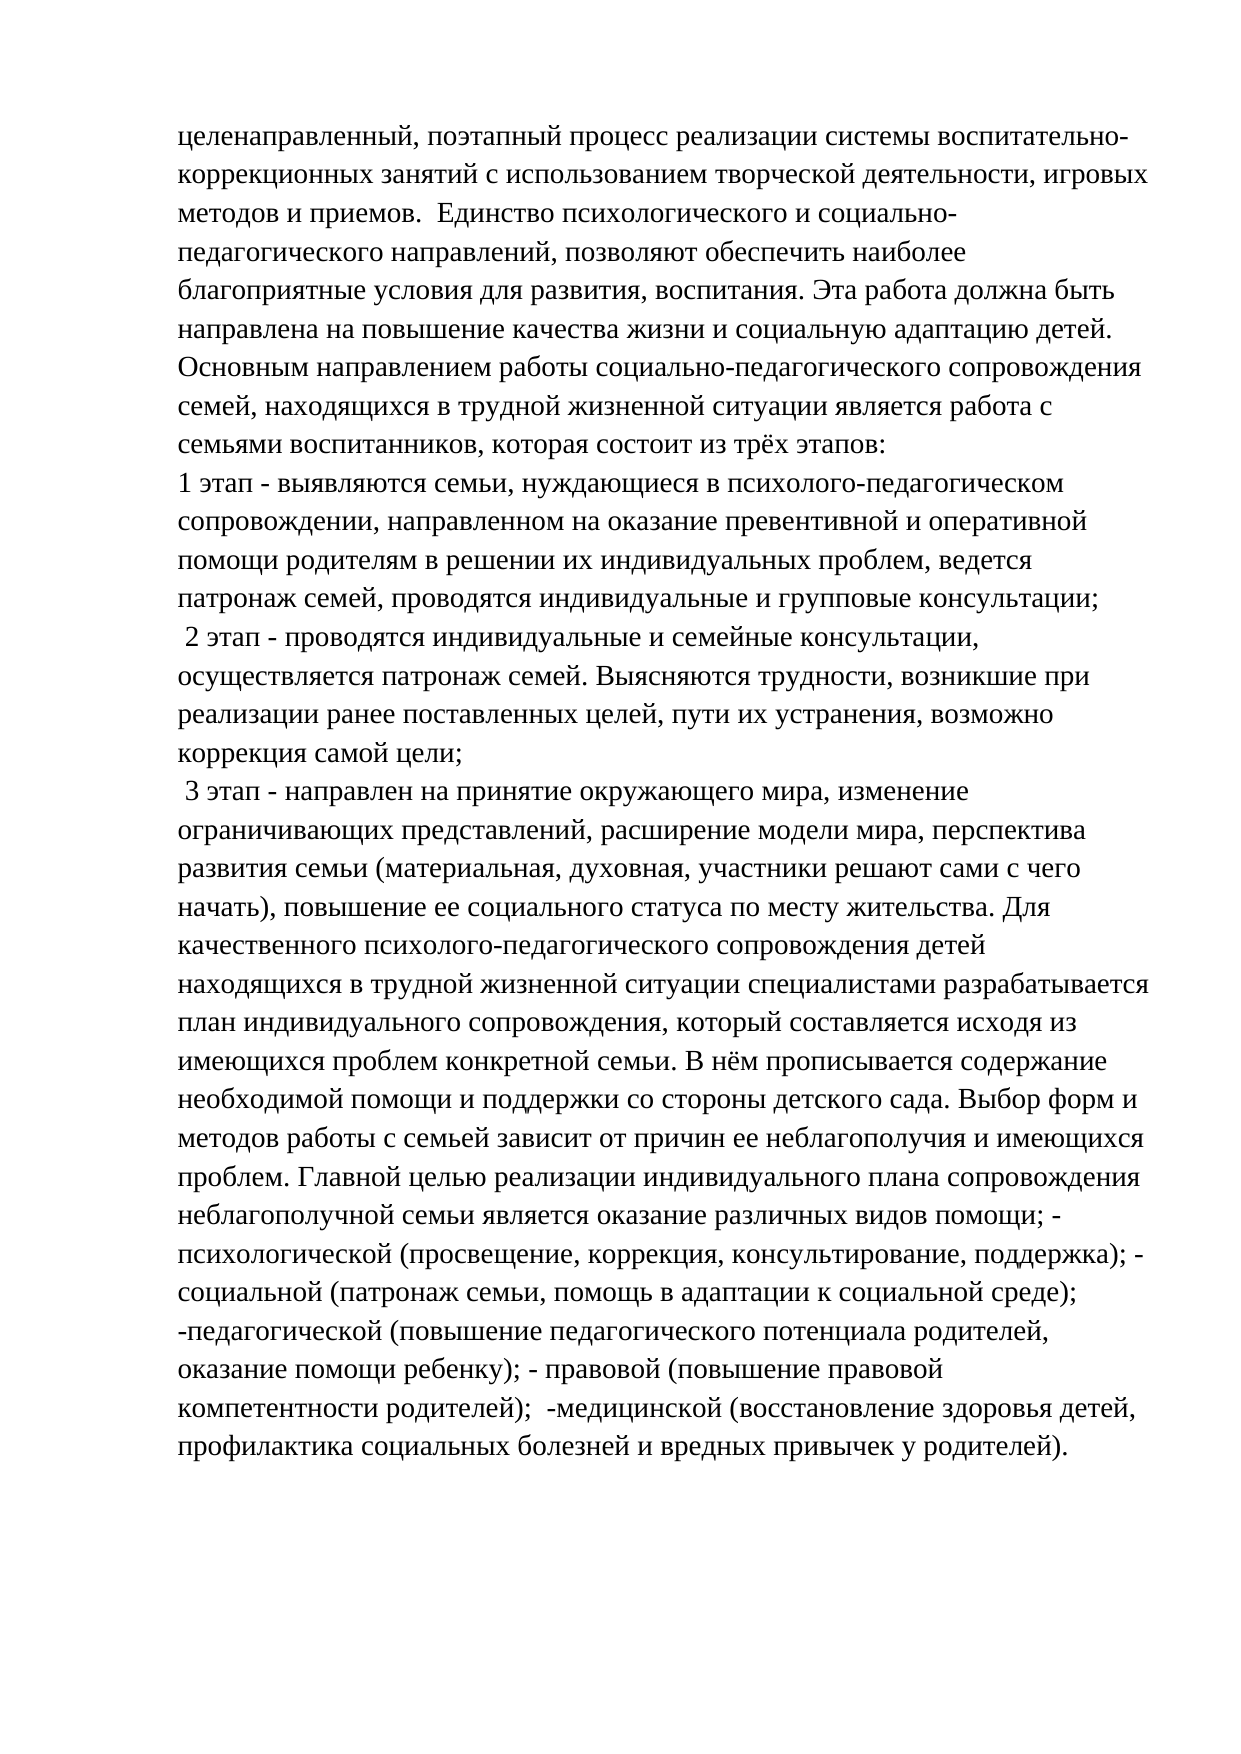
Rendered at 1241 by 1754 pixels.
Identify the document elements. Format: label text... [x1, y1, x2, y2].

text 1 этап - выявляются семьи, нуждающиеся в психолого-педагогическом сопровождении, направленном на оказание превентивной и оперативной помощи родителям в решении их индивидуальных проблем, ведется патронаж семей, проводятся индивидуальные и групповые консультации; [177, 465, 1152, 614]
text Основным направлением работы социально-педагогического сопровождения семей, находящихся в трудной жизненной ситуации является работа с семьями воспитанников, которая состоит из трёх этапов: [177, 349, 1152, 460]
text 2 этап - проводятся индивидуальные и семейные консультации, осуществляется патронаж семей. Выясняются трудности, возникшие при реализации ранее поставленных целей, пути их устранения, возможно коррекция самой цели; [177, 619, 1152, 768]
text 3 этап - направлен на принятие окружающего мира, изменение ограничивающих представлений, расширение модели мира, перспектива развития семьи (материальная, духовная, участники решают сами с чего начать), повышение ее социального статуса по месту жительства. Для качественного психолого-педагогического сопровождения детей находящихся в трудной жизненной ситуации специалистами разрабатывается план индивидуального сопровождения, который составляется исходя из имеющихся проблем конкретной семьи. В нём прописывается содержание необходимой помощи и поддержки со стороны детского сада. Выбор форм и методов работы с семьей зависит от причин ее неблагополучия и имеющихся проблем. Главной целью реализации индивидуального плана сопровождения неблагополучной семьи является оказание различных видов помощи; - психологической (просвещение, коррекция, консультирование, поддержка); - социальной (патронаж семьи, помощь в адаптации к социальной среде); [177, 773, 1152, 1308]
text -педагогической (повышение педагогического потенциала родителей, оказание помощи ребенку); - правовой (повышение правовой компетентности родителей); -медицинской (восстановление здоровья детей, профилактика социальных болезней и вредных привычек у родителей). [177, 1313, 1152, 1462]
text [177, 118, 1152, 344]
